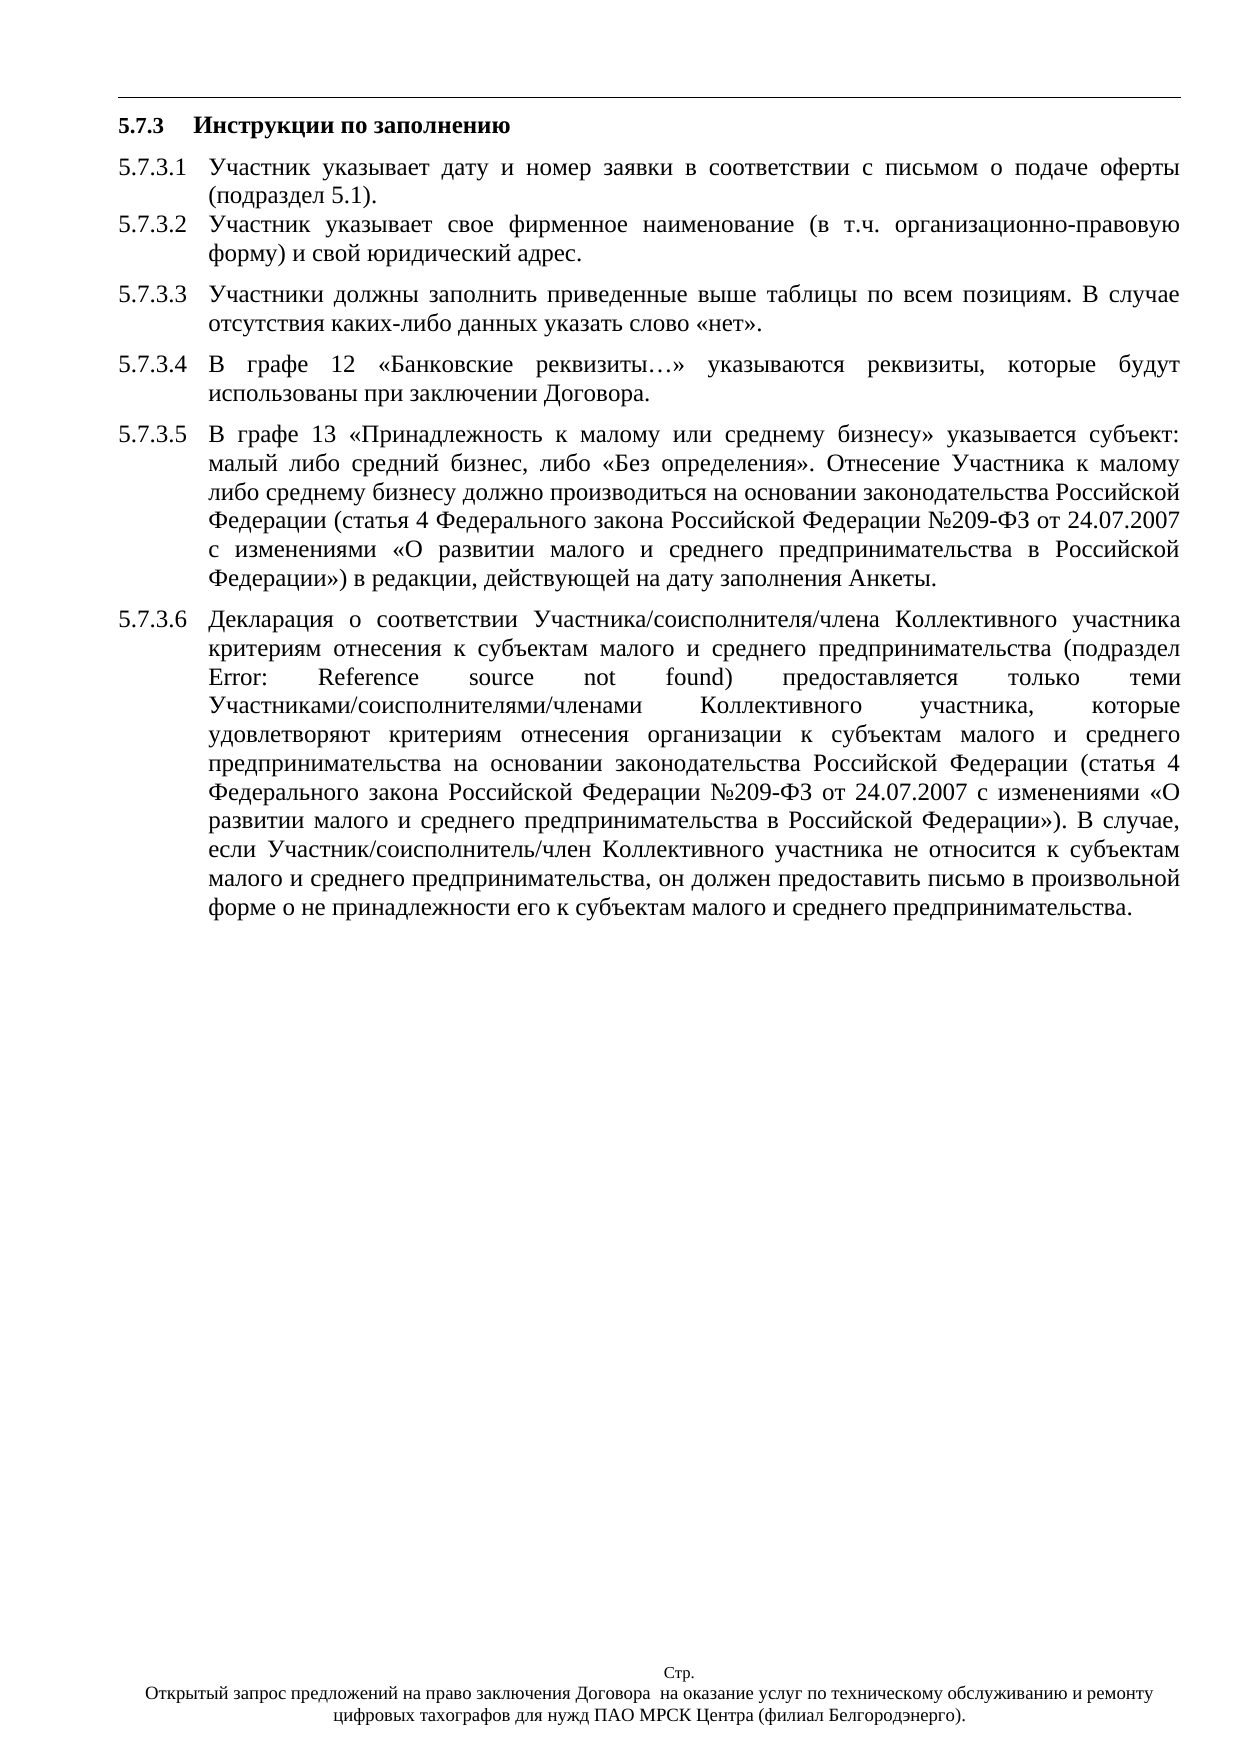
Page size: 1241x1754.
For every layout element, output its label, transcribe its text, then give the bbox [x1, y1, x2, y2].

list В графе 12 «Банковские реквизиты…» указываются реквизиты, которые будут использованы при заключении Договора. [118, 349, 1181, 407]
list В графе 13 «Принадлежность к малому или среднему бизнесу» указывается субъект: малый либо средний бизнес, либо «Без определения». Отнесение Участника к малому либо среднему бизнесу должно производиться на основании законодательства Российской Федерации (статья 4 Федерального закона Российской Федерации №209-ФЗ от 24.07.2007 с изменениями «О развитии малого и среднего предпринимательства в Российской Федерации») в редакции, действующей на дату заполнения Анкеты. [118, 419, 1181, 592]
list Участники должны заполнить приведенные выше таблицы по всем позициям. В случае отсутствия каких-либо данных указать слово «нет». [118, 279, 1181, 337]
subtitle Инструкции по заполнению [118, 111, 1181, 139]
list Участник указывает свое фирменное наименование (в т.ч. организационно-правовую форму) и свой юридический адрес. [118, 209, 1181, 267]
